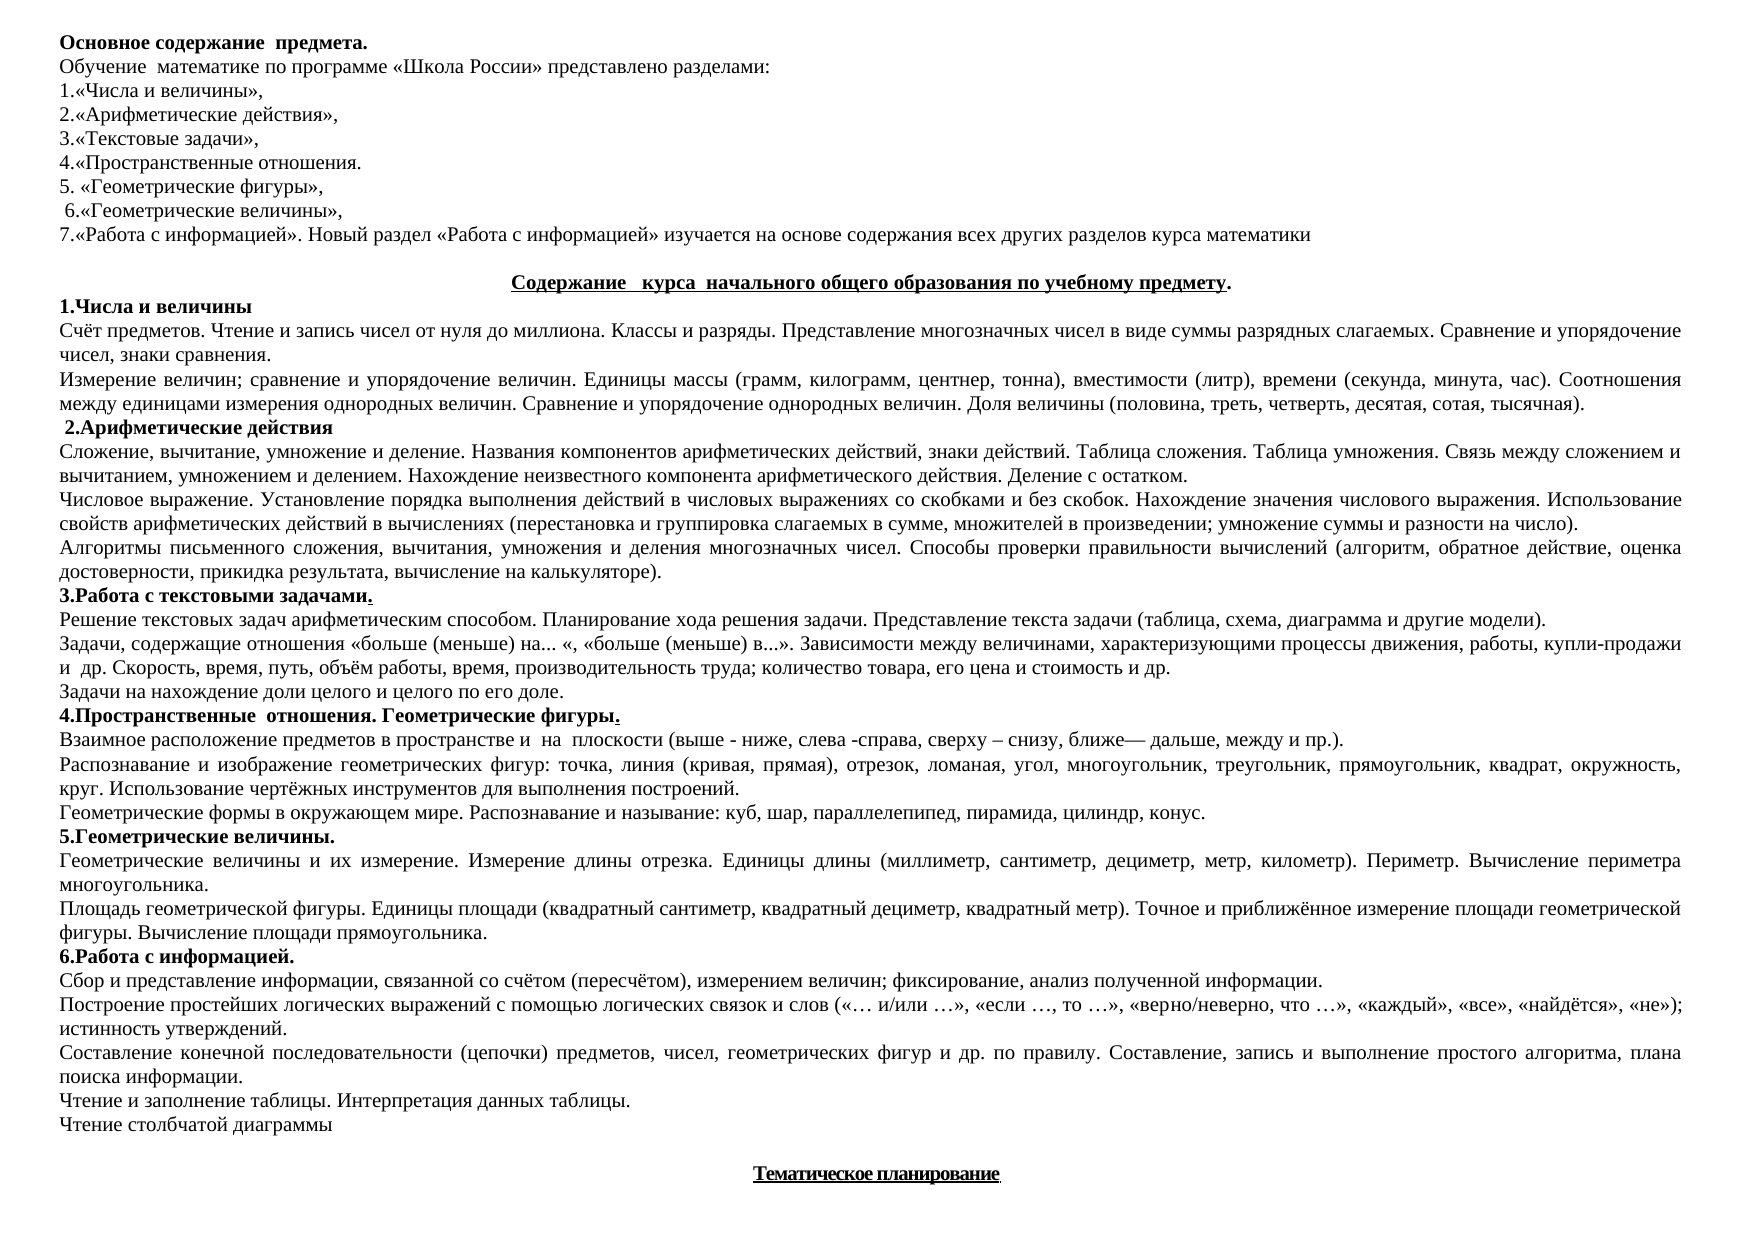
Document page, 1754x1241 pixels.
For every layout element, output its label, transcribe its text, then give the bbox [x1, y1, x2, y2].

text Геометрические формы в окружающем мире. Распознавание и называние: куб, шар, параллелепипед, пирамида, цилиндр, конус. [59, 799, 1683, 824]
text Числовое выражение. Установление порядка выполнения действий в числовых выражениях со скобками и без скобок. Нахождение значения числового выражения. Использование свойств арифметических действий в вычислениях (перестановка и группировка слагаемых в сумме, множителей в произведении; умножение суммы и разности на число). [59, 487, 1683, 535]
text 5.Геометрические величины. [59, 824, 1683, 848]
text 5. «Геометрические фигуры», [59, 174, 1683, 198]
text 2.Арифметические действия [59, 414, 1683, 439]
text Построение простейших логических выражений с помощью логических связок и слов («… и/или …», «если …, то …», «верно/неверно, что …», «каждый», «все», «найдётся», «не»); истинность утверждений. [59, 992, 1683, 1040]
text 3.«Текстовые задачи», [59, 126, 1683, 150]
text 6.Работа с информацией. [59, 944, 1683, 968]
text Решение текстовых задач арифметическим способом. Планирование хода решения задачи. Представление текста задачи (таблица, схема, диаграмма и другие модели). [59, 607, 1683, 631]
text Задачи на нахождение доли целого и целого по его доле. [59, 679, 1683, 703]
text Распознавание и изображение геометрических фигур: точка, линия (кривая, прямая), отрезок, ломаная, угол, многоугольник, треугольник, прямоугольник, квадрат, окружность, круг. Использование чертёжных инструментов для выполнения построений. [59, 751, 1683, 799]
text Основное содержание предмета. [59, 29, 1683, 54]
text Площадь геометрической фигуры. Единицы площади (квадратный сантиметр, квадратный дециметр, квадратный метр). Точное и приближённое измерение площади геометрической фигуры. Вычисление площади прямоугольника. [59, 896, 1683, 944]
text Геометрические величины и их измерение. Измерение длины отрезка. Единицы длины (миллиметр, сантиметр, дециметр, метр, километр). Периметр. Вычисление периметра многоугольника. [59, 848, 1683, 896]
text 4.Пространственные отношения. Геометрические фигуры. [59, 703, 1683, 727]
text 7.«Работа с информацией». Новый раздел «Работа с информацией» изучается на основе содержания всех других разделов курса математики [59, 222, 1683, 246]
text Алгоритмы письменного сложения, вычитания, умножения и деления многозначных чисел. Способы проверки правильности вычислений (алгоритм, обратное действие, оценка достоверности, прикидка результата, вычисление на калькуляторе). [59, 535, 1683, 583]
text Чтение и заполнение таблицы. Интерпретация данных таблицы. [59, 1088, 1683, 1112]
text Тематическое планирование [118, 1161, 1636, 1184]
text Составление конечной последовательности (цепочки) предметов, чисел, геометрических фигур и др. по правилу. Составление, запись и выполнение простого алгоритма, плана поиска информации. [59, 1040, 1683, 1088]
text Сбор и представление информации, связанной со счётом (пересчётом), измерением величин; фиксирование, анализ полученной информации. [59, 968, 1683, 992]
text Содержание курса начального общего образования по учебному предмету. [59, 270, 1683, 294]
text 4.«Пространственные отношения. [59, 150, 1683, 174]
text 2.«Арифметические действия», [59, 102, 1683, 126]
text Измерение величин; сравнение и упорядочение величин. Единицы массы (грамм, килограмм, центнер, тонна), вместимости (литр), времени (секунда, минута, час). Соотношения между единицами измерения однородных величин. Сравнение и упорядочение однородных величин. Доля величины (половина, треть, четверть, десятая, сотая, тысячная). [59, 366, 1683, 414]
text 3.Работа с текстовыми задачами. [59, 583, 1683, 607]
text Сложение, вычитание, умножение и деление. Названия компонентов арифметических действий, знаки действий. Таблица сложения. Таблица умножения. Связь между сложением и вычитанием, умножением и делением. Нахождение неизвестного компонента арифметического действия. Деление с остатком. [59, 439, 1683, 487]
text 6.«Геометрические величины», [59, 198, 1683, 222]
text Взаимное расположение предметов в пространстве и на плоскости (выше - ниже, слева -справа, сверху – снизу, ближе— дальше, между и пр.). [59, 727, 1683, 751]
text Счёт предметов. Чтение и запись чисел от нуля до миллиона. Классы и разряды. Представление многозначных чисел в виде суммы разрядных слагаемых. Сравнение и упорядочение чисел, знаки сравнения. [59, 318, 1683, 366]
text 1.Числа и величины [59, 294, 1683, 318]
text Чтение столбчатой диаграммы [59, 1112, 1683, 1136]
text Задачи, содержащие отношения «больше (меньше) на... «, «больше (меньше) в...». Зависимости между величинами, характеризующими процессы движения, работы, купли-продажи и др. Скорость, время, путь, объём работы, время, производительность труда; количество товара, его цена и стоимость и др. [59, 631, 1683, 679]
text Обучение математике по программе «Школа России» представлено разделами: [59, 54, 1683, 78]
text 1.«Числа и величины», [59, 78, 1683, 102]
